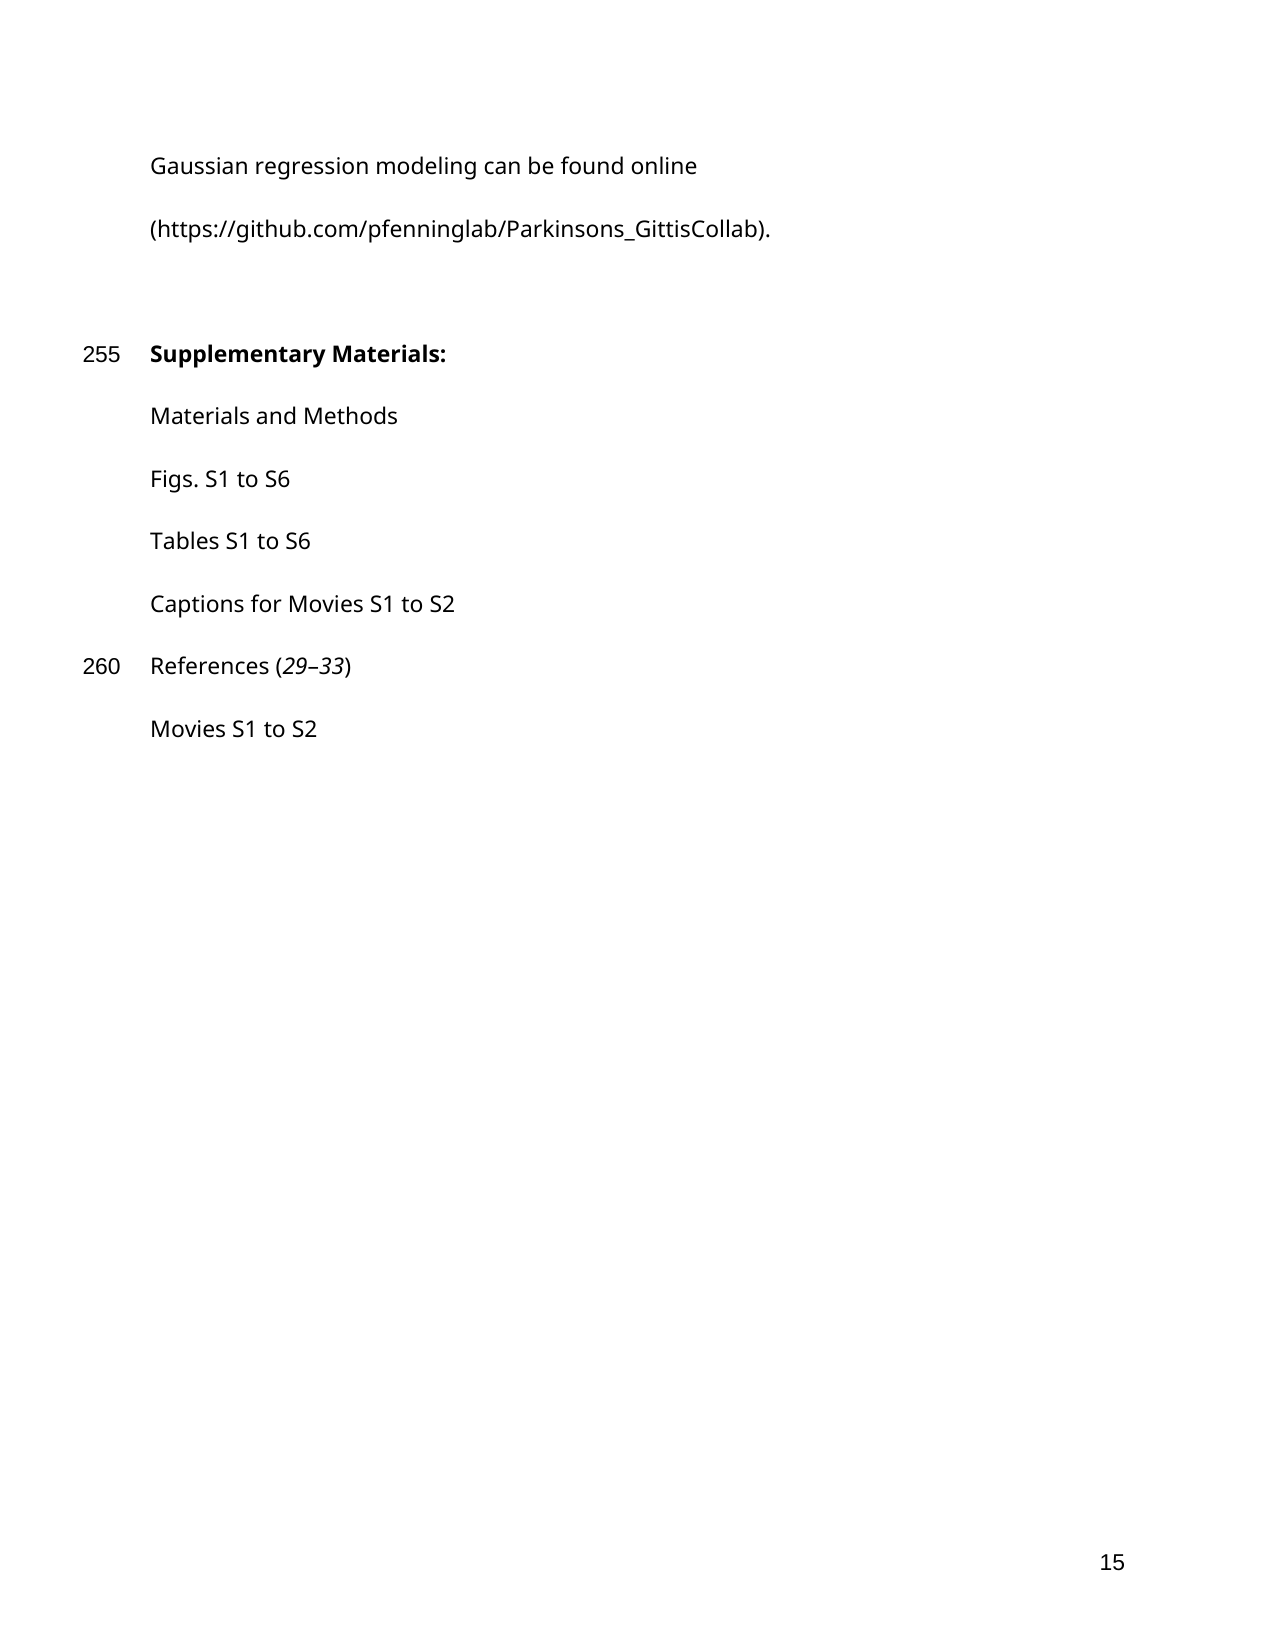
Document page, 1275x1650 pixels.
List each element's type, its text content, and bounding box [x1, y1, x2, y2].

text Materials and Methods [150, 400, 1125, 431]
text Tables S1 to S6 [150, 525, 1125, 556]
text Supplementary Materials: [150, 337, 1125, 369]
text References (29–33) [150, 650, 1125, 681]
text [150, 150, 1125, 244]
text Movies S1 to S2 [150, 712, 1125, 744]
text Captions for Movies S1 to S2 [150, 587, 1125, 619]
text Figs. S1 to S6 [150, 462, 1125, 494]
